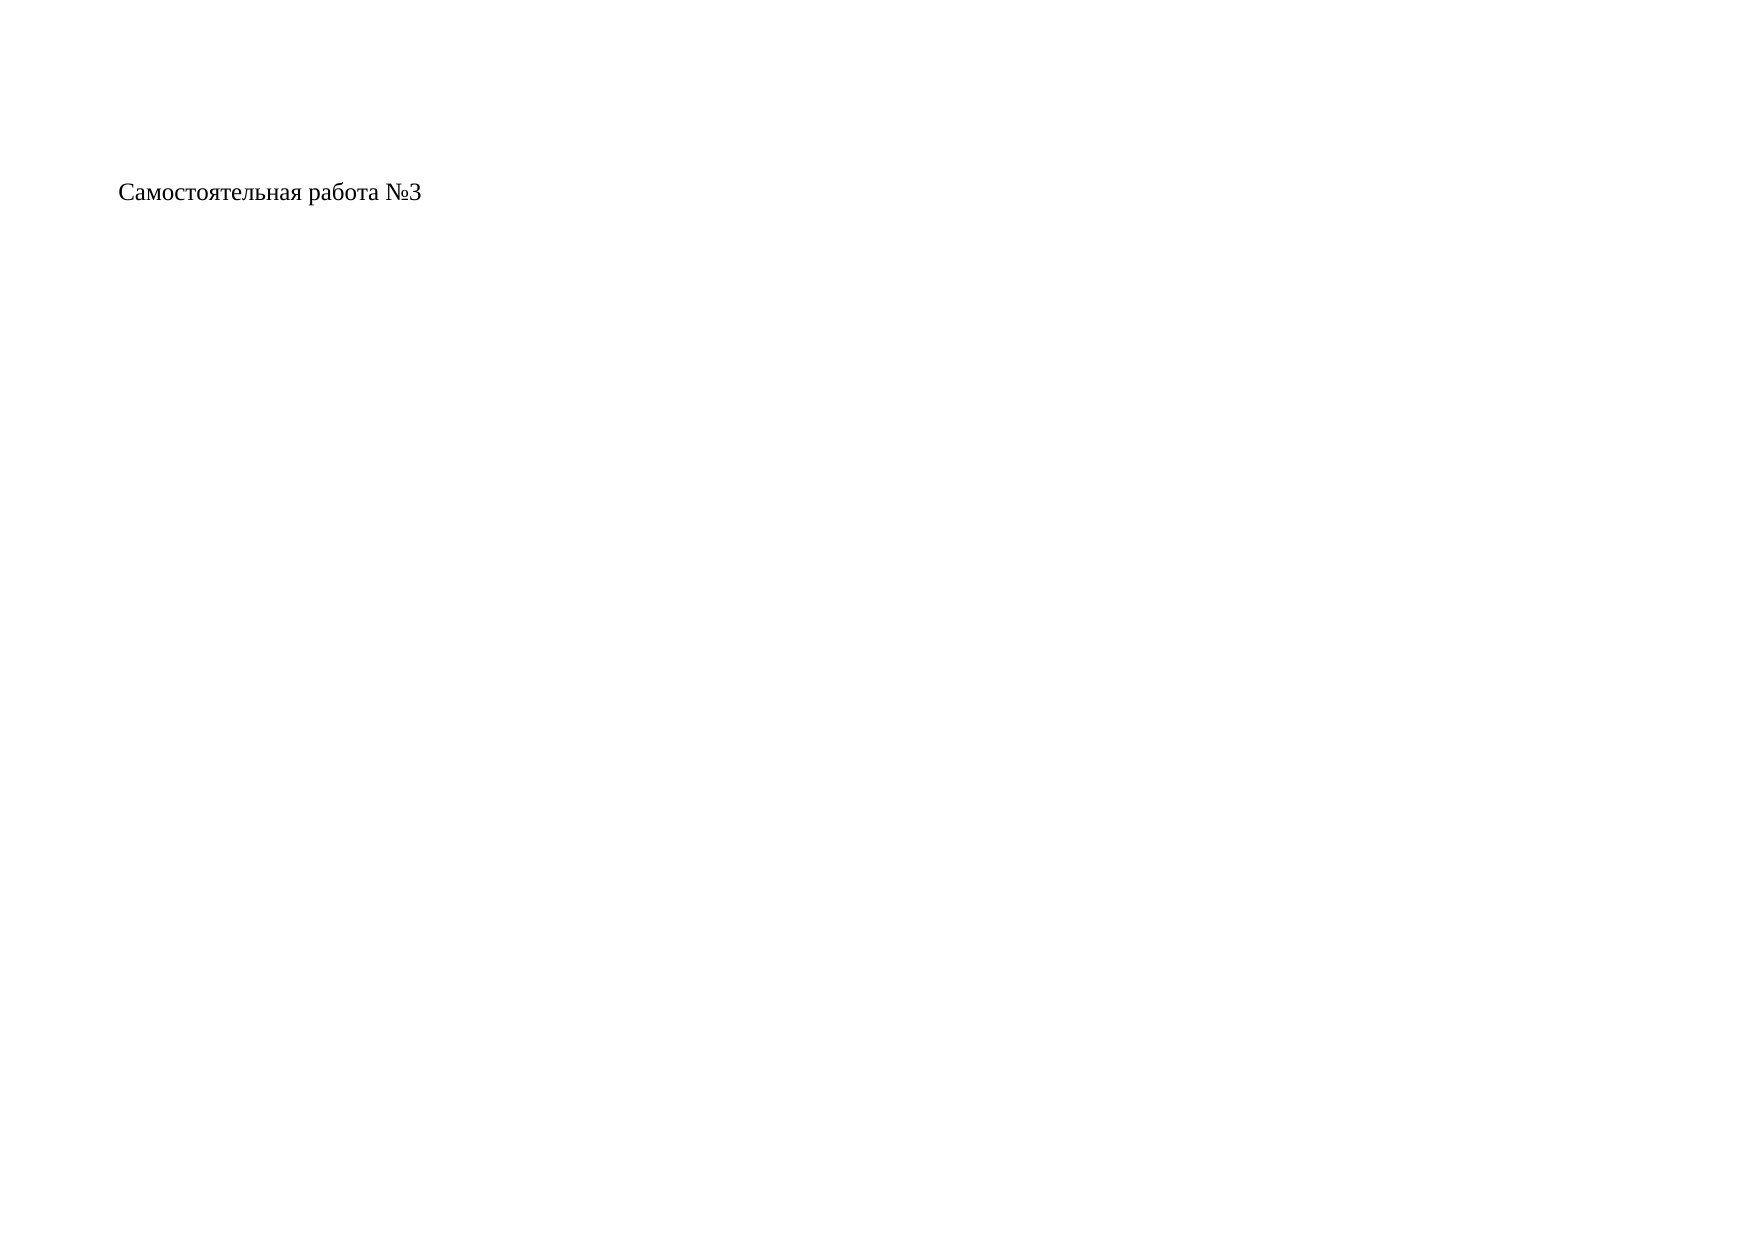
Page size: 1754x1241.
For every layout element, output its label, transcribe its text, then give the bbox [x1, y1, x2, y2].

text Самостоятельная работа №3 [118, 177, 1636, 206]
